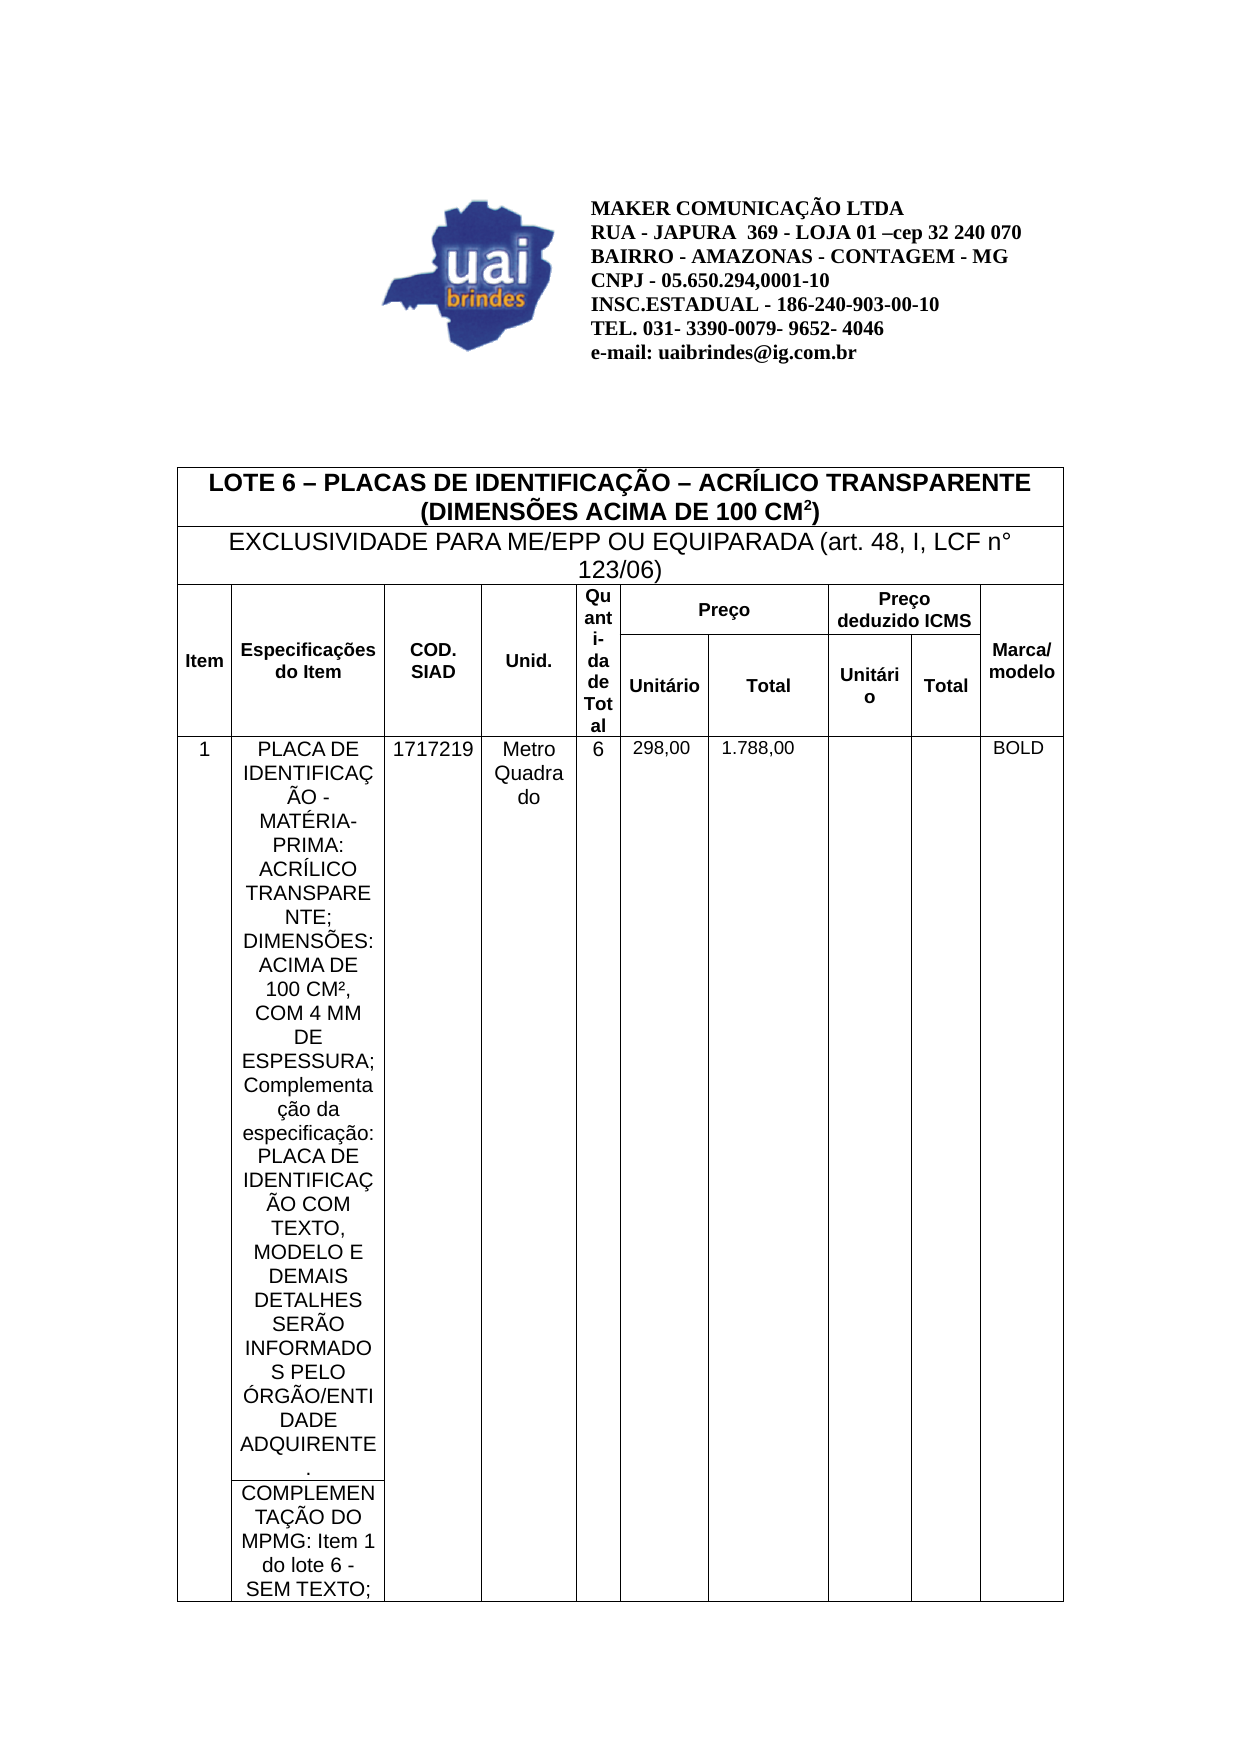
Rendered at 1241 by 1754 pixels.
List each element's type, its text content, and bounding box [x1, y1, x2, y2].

table_cell BOLD [981, 737, 1063, 1601]
table_cell Quanti-dade Total [577, 585, 620, 736]
text BAIRRO - AMAZONAS - CONTAGEM - MG [591, 244, 1063, 268]
table_cell Metro Quadrado [482, 737, 576, 1601]
table_cell Marca/modelo [981, 585, 1063, 736]
table_cell Unid. [482, 585, 576, 736]
table_cell Total [709, 635, 828, 736]
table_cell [232, 1481, 384, 1601]
text TEL. 031- 3390-0079- 9652- 4046 [591, 316, 1063, 340]
table_cell 6 [577, 737, 620, 1601]
table_cell 298,00 [621, 737, 708, 1601]
text RUA - JAPURA 369 - LOJA 01 –cep 32 240 070 [591, 220, 1063, 244]
table_cell [912, 737, 980, 1601]
table_cell Preço [621, 585, 828, 634]
table_cell Item [178, 585, 231, 736]
table_cell Total [912, 635, 980, 736]
text INSC.ESTADUAL - 186-240-903-00-10 [591, 292, 1063, 316]
table_cell [829, 737, 911, 1601]
table_cell Preço deduzido ICMS [829, 585, 980, 634]
table_cell 1.788,00 [709, 737, 828, 1601]
table_cell 1717219 [385, 737, 481, 1601]
text CNPJ - 05.650.294,0001-10 [591, 268, 1063, 292]
table_cell Especificações do Item [232, 585, 384, 736]
table_cell 1 [178, 737, 231, 1601]
table_cell Unitário [621, 635, 708, 736]
table_cell PLACA DE IDENTIFICAÇÃO - MATÉRIA-PRIMA: ACRÍLICO TRANSPARENTE; DIMENSÕES: ACIMA DE 100 CM², COM 4 MM DE ESPESSURA; Complementação da especificação: PLACA DE IDENTIFICAÇÃO COM TEXTO, MODELO E DEMAIS DETALHES SERÃO INFORMADOS PELO ÓRGÃO/ENTIDADE ADQUIRENTE. [232, 737, 384, 1480]
picture [379, 197, 555, 353]
text MAKER COMUNICAÇÃO LTDA [591, 196, 1063, 220]
table_cell COD. SIAD [385, 585, 481, 736]
table_header LOTE 6 – PLACAS DE IDENTIFICAÇÃO – ACRÍLICO TRANSPARENTE (DIMENSÕES ACIMA DE 100 CM2) [178, 468, 1063, 526]
table_cell Unitário [829, 635, 911, 736]
text e-mail: uaibrindes@ig.com.br [591, 340, 1063, 364]
